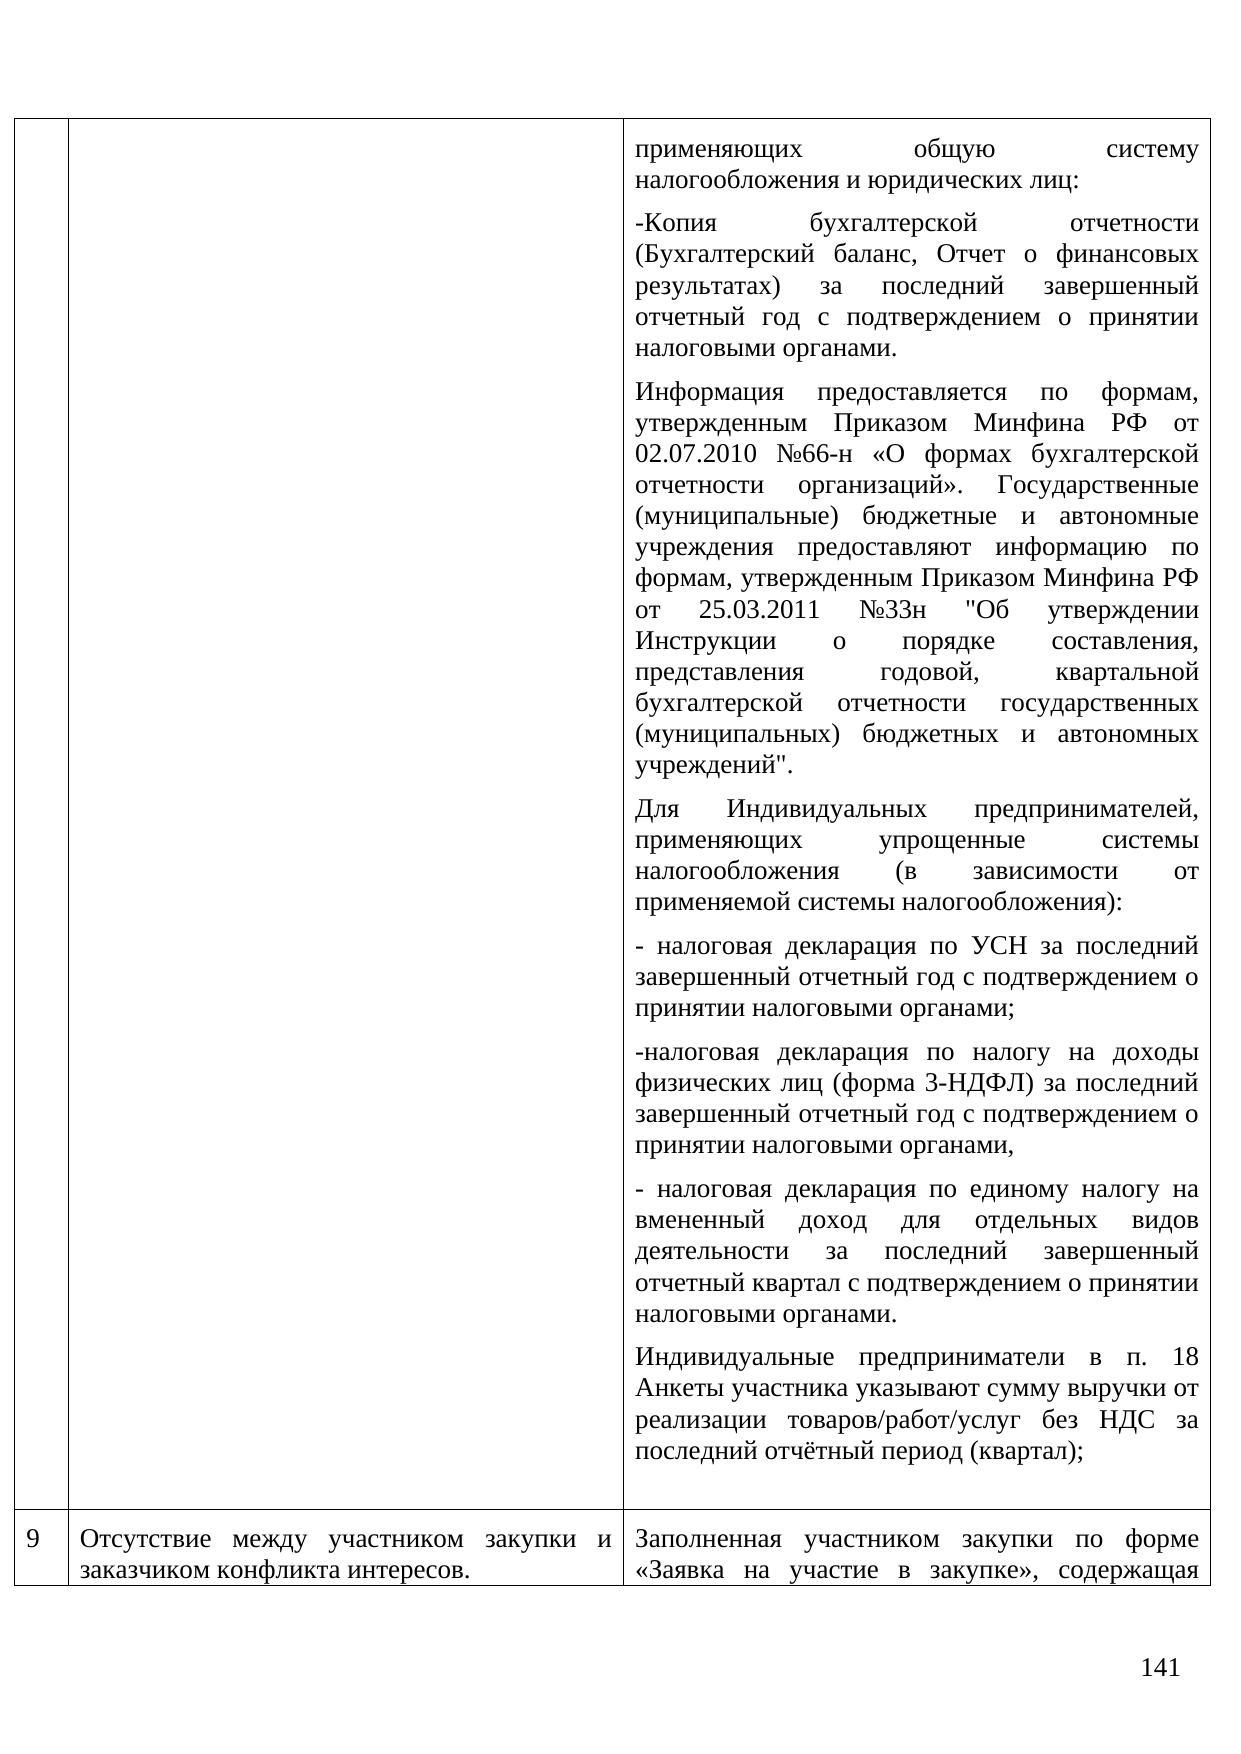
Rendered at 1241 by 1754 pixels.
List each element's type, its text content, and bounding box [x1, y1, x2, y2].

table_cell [624, 119, 1210, 1509]
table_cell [69, 119, 623, 1509]
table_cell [69, 1510, 623, 1584]
table_cell 9 [15, 1510, 68, 1584]
table_cell 8 [15, 119, 68, 1509]
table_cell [624, 1510, 1210, 1584]
